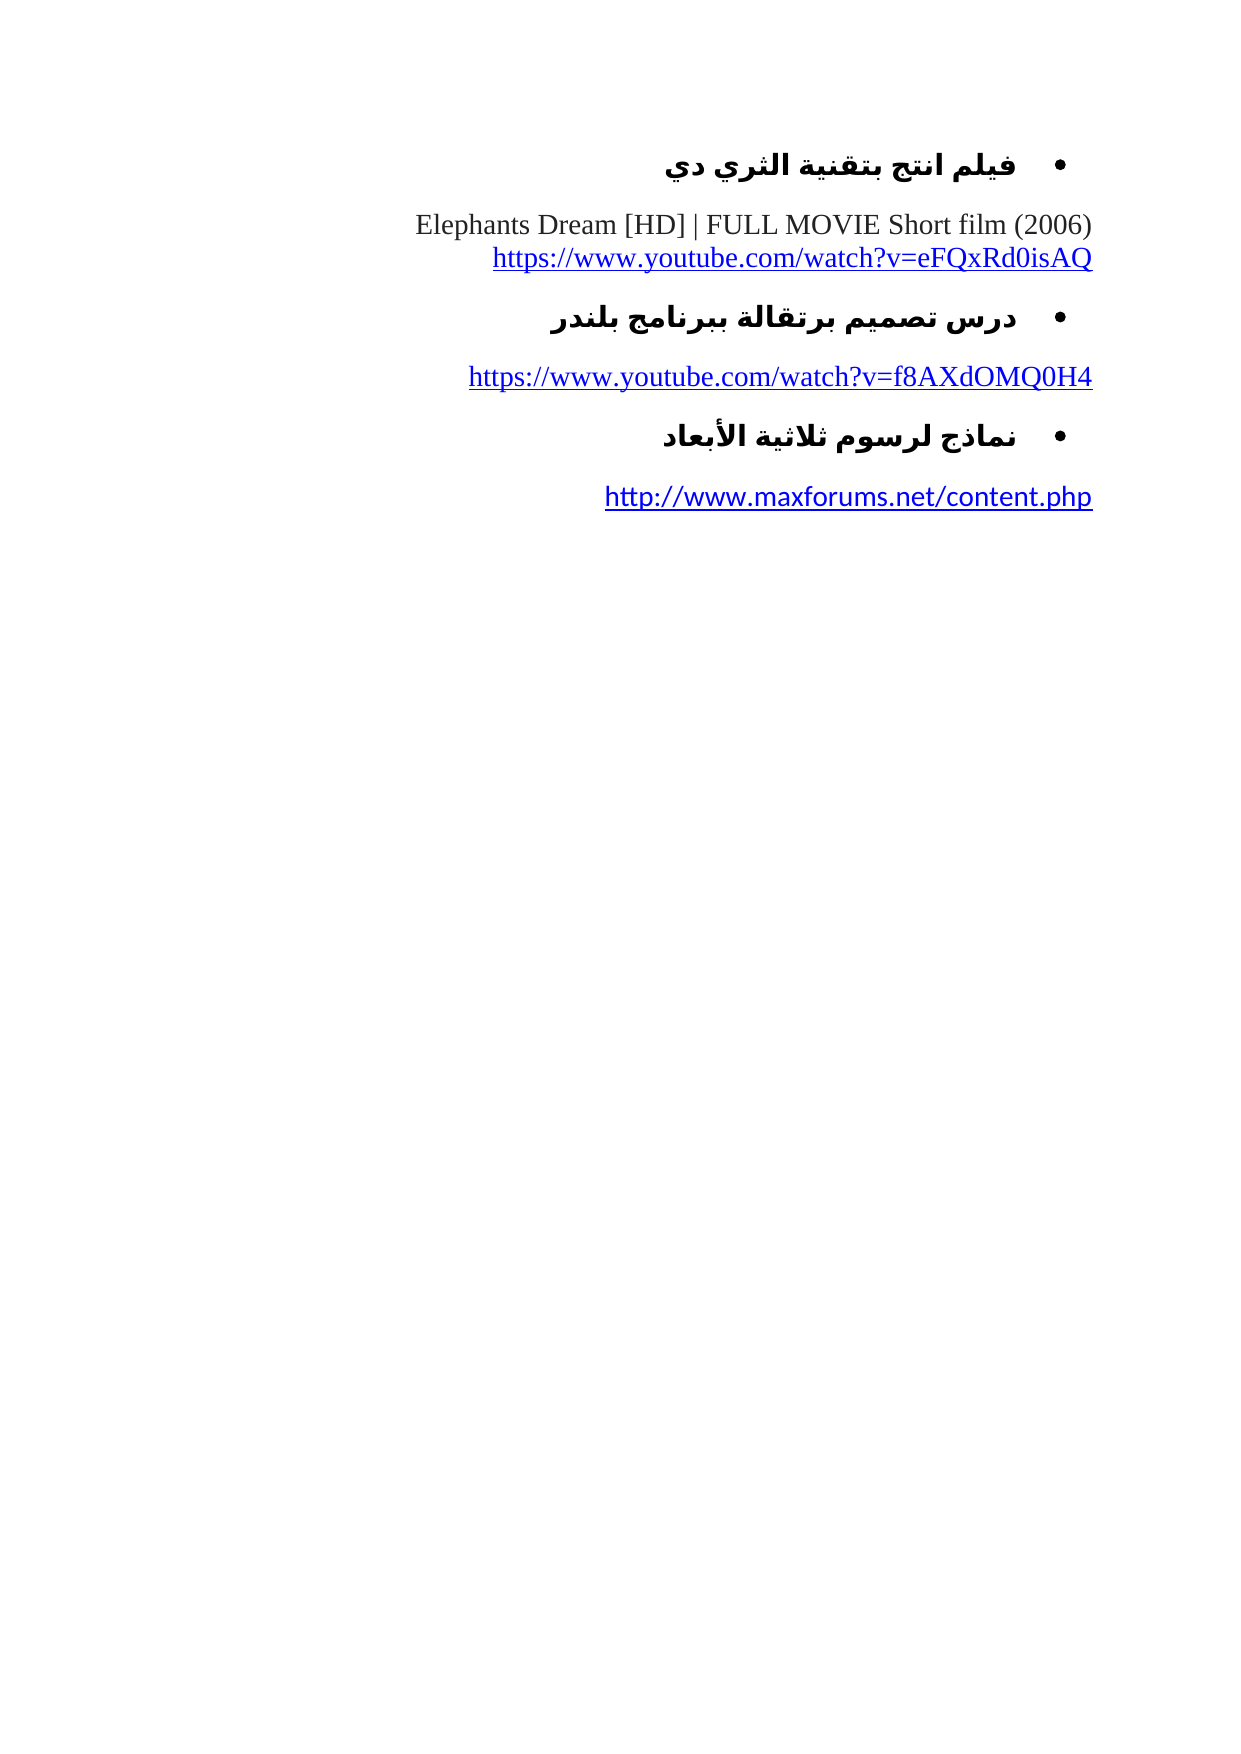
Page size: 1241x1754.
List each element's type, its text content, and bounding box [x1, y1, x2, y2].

text Elephants Dream [HD] | FULL MOVIE Short film (2006) [148, 207, 1093, 241]
list درس تصميم برتقالة ببرنامج بلندر [148, 300, 1055, 334]
text https://www.youtube.com/watch?v=f8AXdOMQ0H4 [148, 359, 1093, 393]
text http://www.maxforums.net/content.php [148, 478, 1093, 514]
list فيلم انتج بتقنية الثري دي [148, 148, 1055, 181]
list نماذج لرسوم ثلاثية الأبعاد [148, 419, 1055, 452]
text https://www.youtube.com/watch?v=eFQxRd0isAQ [148, 241, 1093, 274]
